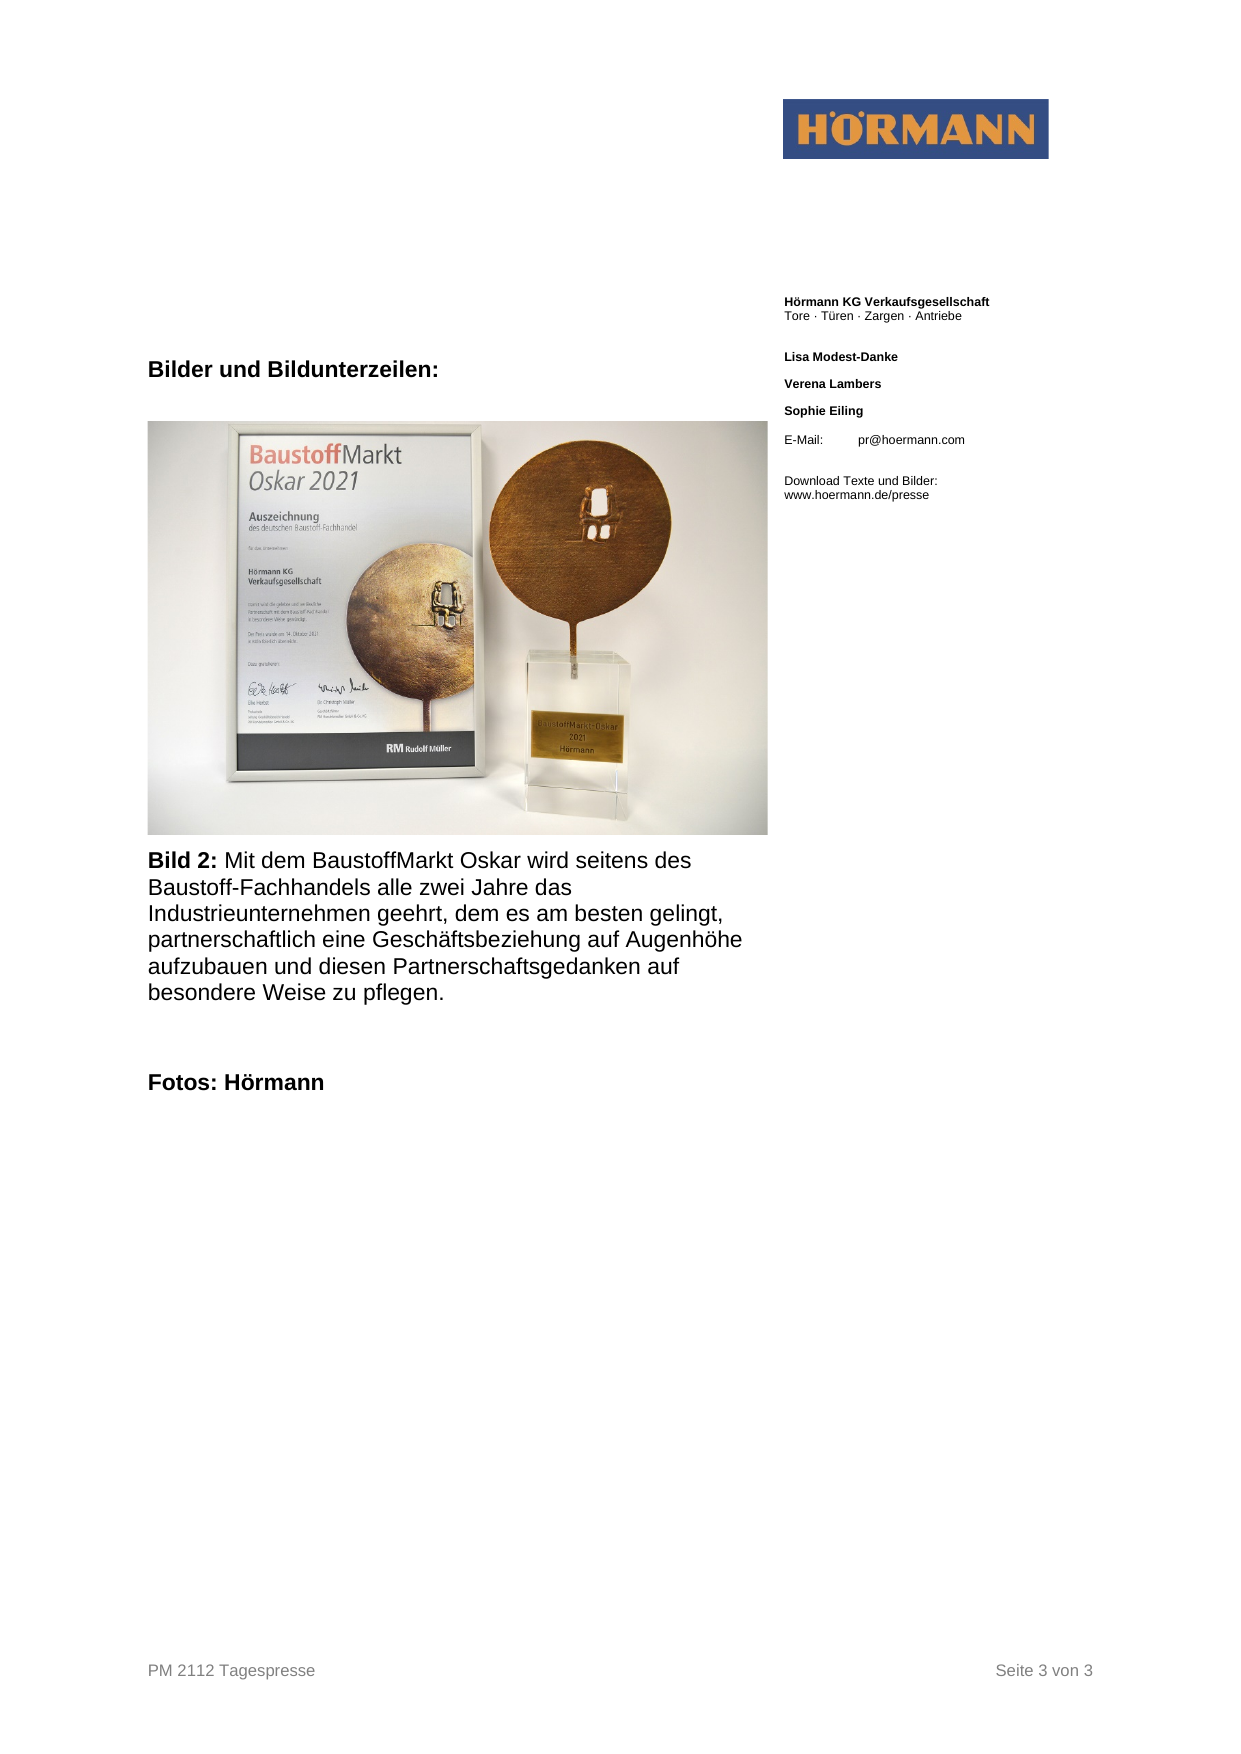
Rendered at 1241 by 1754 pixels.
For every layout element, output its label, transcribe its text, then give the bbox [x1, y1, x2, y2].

text Bild 2: Mit dem BaustoffMarkt Oskar wird seitens des Baustoff-Fachhandels alle zwei Jahre das Industrieunternehmen geehrt, dem es am besten gelingt, partnerschaftlich eine Geschäftsbeziehung auf Augenhöhe aufzubauen und diesen Partnerschaftsgedanken auf besondere Weise zu pflegen. [148, 847, 766, 1005]
picture [783, 99, 1049, 159]
text Fotos: Hörmann [148, 1069, 1171, 1096]
picture [147, 421, 768, 835]
text Bilder und Bildunterzeilen: [148, 356, 1200, 382]
